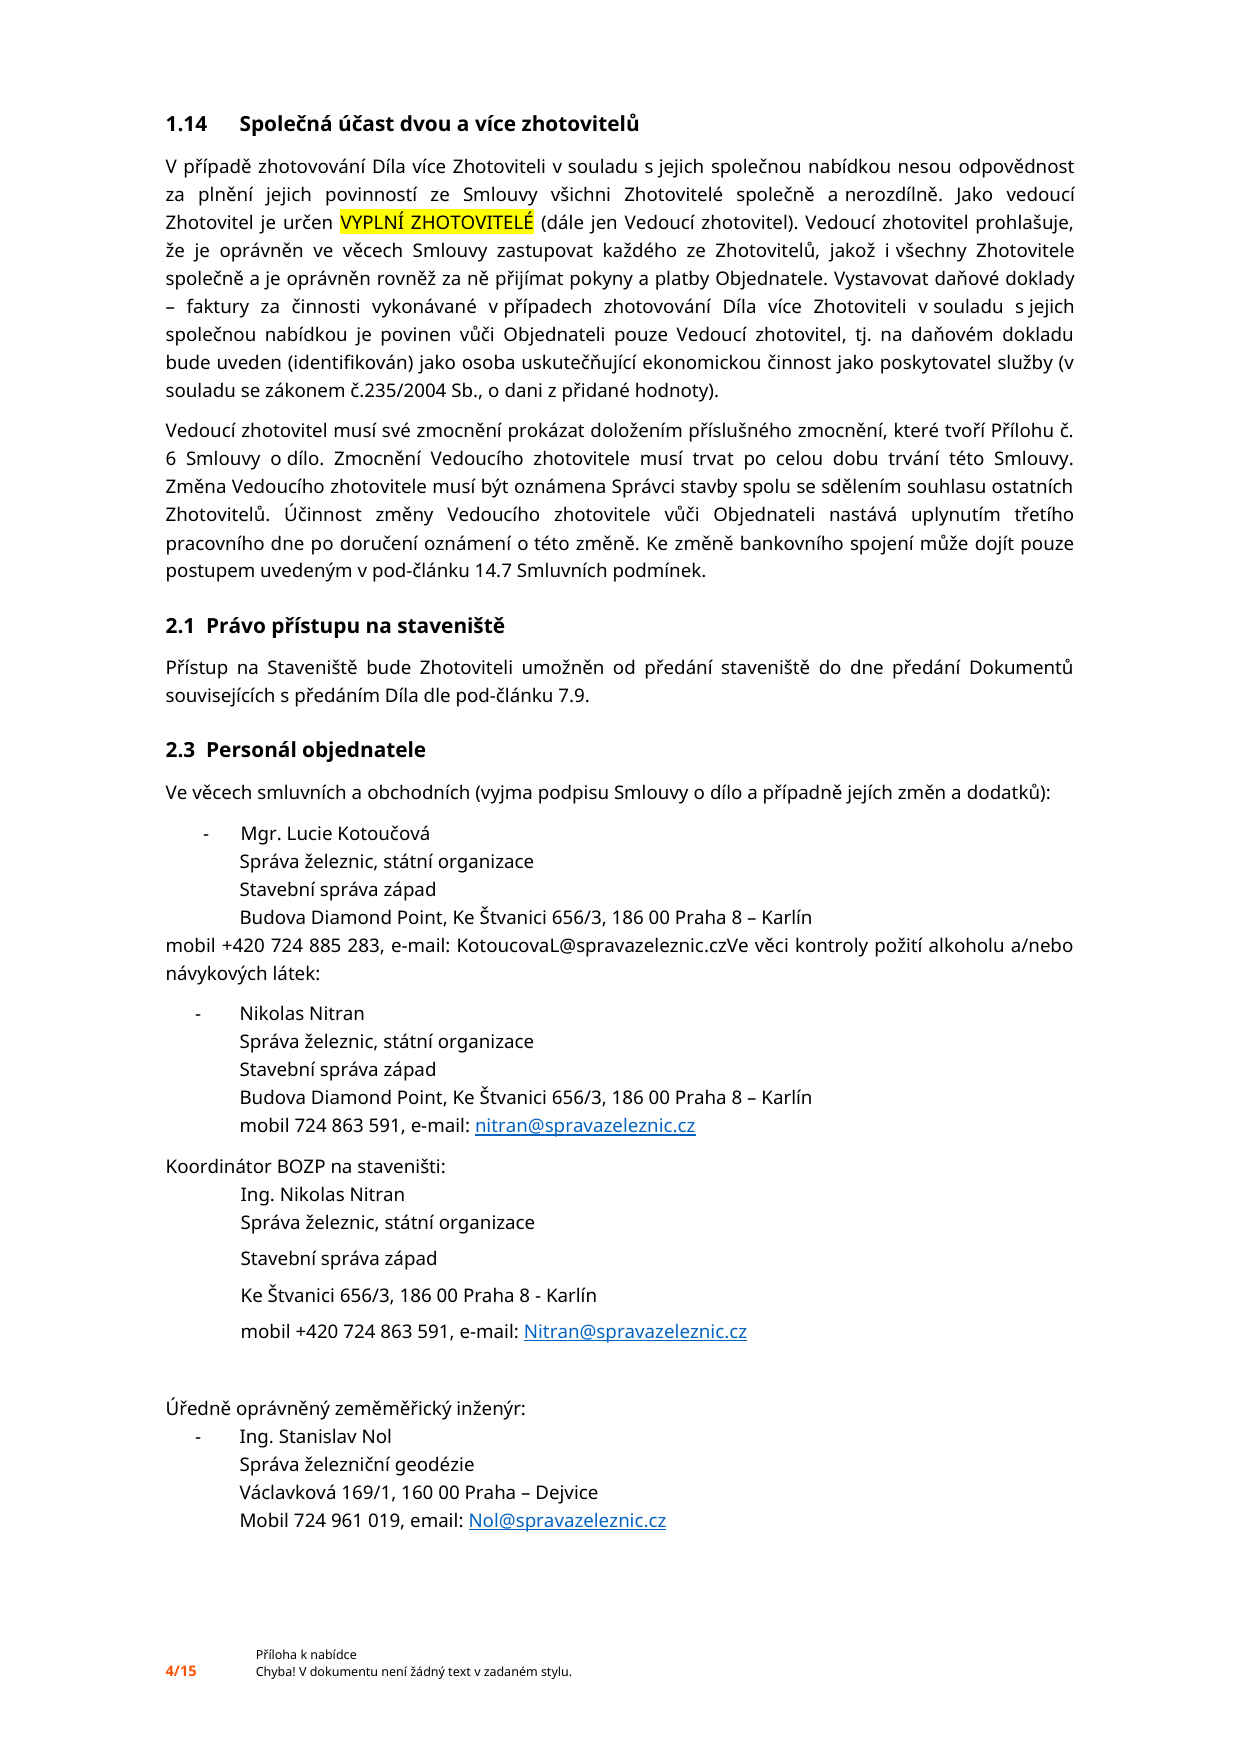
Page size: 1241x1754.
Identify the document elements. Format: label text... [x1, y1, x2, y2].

text V případě zhotovování Díla více Zhotoviteli v souladu s jejich společnou nabídkou nesou odpovědnost za plnění jejich povinností ze Smlouvy všichni Zhotovitelé společně a nerozdílně. Jako vedoucí Zhotovitel je určen VYPLNÍ ZHOTOVITELÉ (dále jen Vedoucí zhotovitel). Vedoucí zhotovitel prohlašuje, že je oprávněn ve věcech Smlouvy zastupovat každého ze Zhotovitelů, jakož i všechny Zhotovitele společně a je oprávněn rovněž za ně přijímat pokyny a platby Objednatele. Vystavovat daňové doklady – faktury za činnosti vykonávané v případech zhotovování Díla více Zhotoviteli v souladu s jejich společnou nabídkou je povinen vůči Objednateli pouze Vedoucí zhotovitel, tj. na daňovém dokladu bude uveden (identifikován) jako osoba uskutečňující ekonomickou činnost jako poskytovatel služby (v souladu se zákonem č.235/2004 Sb., o dani z přidané hodnoty). [165, 153, 1075, 403]
text 2.1 Právo přístupu na staveniště [165, 611, 1075, 639]
text Mobil 724 961 019, email: Nol@spravazeleznic.cz [165, 1507, 1075, 1533]
text Správa železniční geodézie [165, 1451, 1075, 1477]
list Koordinátor BOZP na staveništi: Ing. Nikolas Nitran Správa železnic, státní organizace [165, 1153, 1075, 1235]
text Václavková 169/1, 160 00 Praha – Dejvice [165, 1479, 1075, 1505]
text Správa železnic, státní organizace [165, 848, 1075, 873]
text Vedoucí zhotovitel musí své zmocnění prokázat doložením příslušného zmocnění, které tvoří Přílohu č. 6 Smlouvy o dílo. Zmocnění Vedoucího zhotovitele musí trvat po celou dobu trvání této Smlouvy. Změna Vedoucího zhotovitele musí být oznámena Správci stavby spolu se sdělením souhlasu ostatních Zhotovitelů. Účinnost změny Vedoucího zhotovitele vůči Objednateli nastává uplynutím třetího pracovního dne po doručení oznámení o této změně. Ke změně bankovního spojení může dojít pouze postupem uvedeným v pod-článku 14.7 Smluvních podmínek. [165, 418, 1075, 583]
text Správa železnic, státní organizace [165, 1028, 1075, 1054]
text Stavební správa západ [239, 1057, 1075, 1082]
text - Nikolas Nitran [195, 1001, 1075, 1026]
text 2.3 Personál objednatele [165, 736, 1075, 764]
text Ve věcech smluvních a obchodních (vyjma podpisu Smlouvy o dílo a případně jejích změn a dodatků): [165, 779, 1075, 805]
list Mgr. Lucie Kotoučová [203, 820, 1075, 845]
text Budova Diamond Point, Ke Štvanici 656/3, 186 00 Praha 8 – Karlín [165, 904, 1075, 929]
text mobil 724 863 591, e-mail: nitran@spravazeleznic.cz [165, 1113, 1075, 1138]
text Budova Diamond Point, Ke Štvanici 656/3, 186 00 Praha 8 – Karlín [165, 1084, 1075, 1110]
text 1.14 Společná účast dvou a více zhotovitelů [165, 109, 1075, 138]
text Úředně oprávněný zeměměřický inženýr: [165, 1395, 1075, 1421]
list Stavební správa západ [240, 1246, 1075, 1271]
text Přístup na Staveniště bude Zhotoviteli umožněn od předání staveniště do dne předání Dokumentů souvisejících s předáním Díla dle pod-článku 7.9. [165, 654, 1075, 708]
list mobil +420 724 863 591, e-mail: Nitran@spravazeleznic.cz [240, 1318, 1075, 1344]
text mobil +420 724 885 283, e-mail: KotoucovaL@spravazeleznic.czVe věci kontroly požití alkoholu a/nebo návykových látek: [165, 932, 1075, 986]
text Stavební správa západ [239, 876, 1075, 901]
text - Ing. Stanislav Nol [195, 1423, 1075, 1449]
list Ke Štvanici 656/3, 186 00 Praha 8 - Karlín [240, 1282, 1075, 1307]
